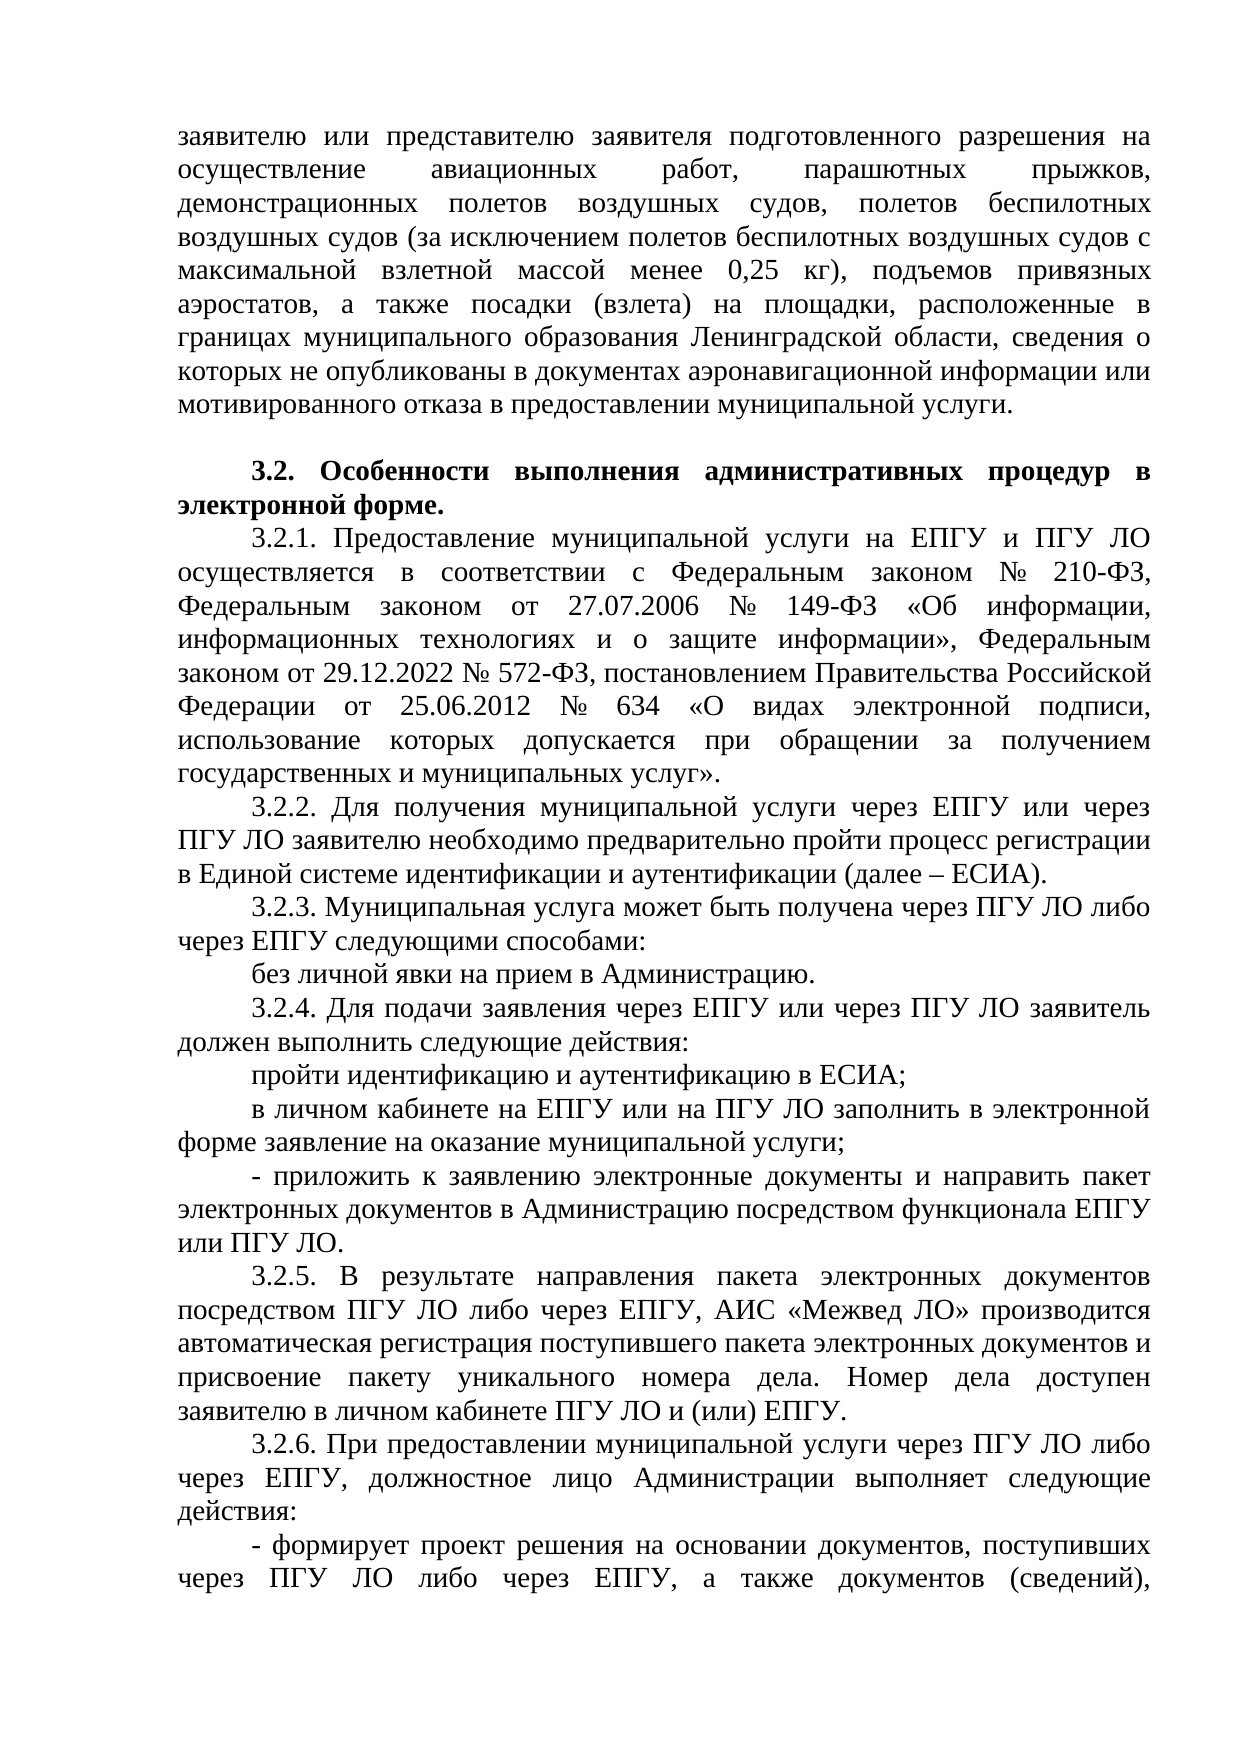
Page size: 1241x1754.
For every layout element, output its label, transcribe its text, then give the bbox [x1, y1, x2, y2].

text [177, 1527, 1152, 1594]
text - приложить к заявлению электронные документы и направить пакет электронных документов в Администрацию посредством функционала ЕПГУ или ПГУ ЛО. [177, 1158, 1152, 1258]
text 3.2.5. В результате направления пакета электронных документов посредством ПГУ ЛО либо через ЕПГУ, АИС «Межвед ЛО» производится автоматическая регистрация поступившего пакета электронных документов и присвоение пакету уникального номера дела. Номер дела доступен заявителю в личном кабинете ПГУ ЛО и (или) ЕПГУ. [177, 1258, 1152, 1426]
text 3.2.4. Для подачи заявления через ЕПГУ или через ПГУ ЛО заявитель должен выполнить следующие действия: [177, 990, 1152, 1057]
text 3.2.6. При предоставлении муниципальной услуги через ПГУ ЛО либо через ЕПГУ, должностное лицо Администрации выполняет следующие действия: [177, 1426, 1152, 1527]
text без личной явки на прием в Администрацию. [177, 957, 1152, 990]
text 3.2.1. Предоставление муниципальной услуги на ЕПГУ и ПГУ ЛО осуществляется в соответствии с Федеральным законом № 210-ФЗ, Федеральным законом от 27.07.2006 № 149-ФЗ «Об информации, информационных технологиях и о защите информации», Федеральным законом от 29.12.2022 № 572-ФЗ, постановлением Правительства Российской Федерации от 25.06.2012 № 634 «О видах электронной подписи, использование которых допускается при обращении за получением государственных и муниципальных услуг». [177, 521, 1152, 789]
text 3.2.3. Муниципальная услуга может быть получена через ПГУ ЛО либо через ЕПГУ следующими способами: [177, 889, 1152, 957]
text 3.2. Особенности выполнения административных процедур в электронной форме. [177, 453, 1152, 521]
text в личном кабинете на ЕПГУ или на ПГУ ЛО заполнить в электронной форме заявление на оказание муниципальной услуги; [177, 1091, 1152, 1158]
text пройти идентификацию и аутентификацию в ЕСИА; [177, 1057, 1152, 1091]
text 3.2.2. Для получения муниципальной услуги через ЕПГУ или через ПГУ ЛО заявителю необходимо предварительно пройти процесс регистрации в Единой системе идентификации и аутентификации (далее – ЕСИА). [177, 789, 1152, 889]
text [177, 118, 1152, 420]
